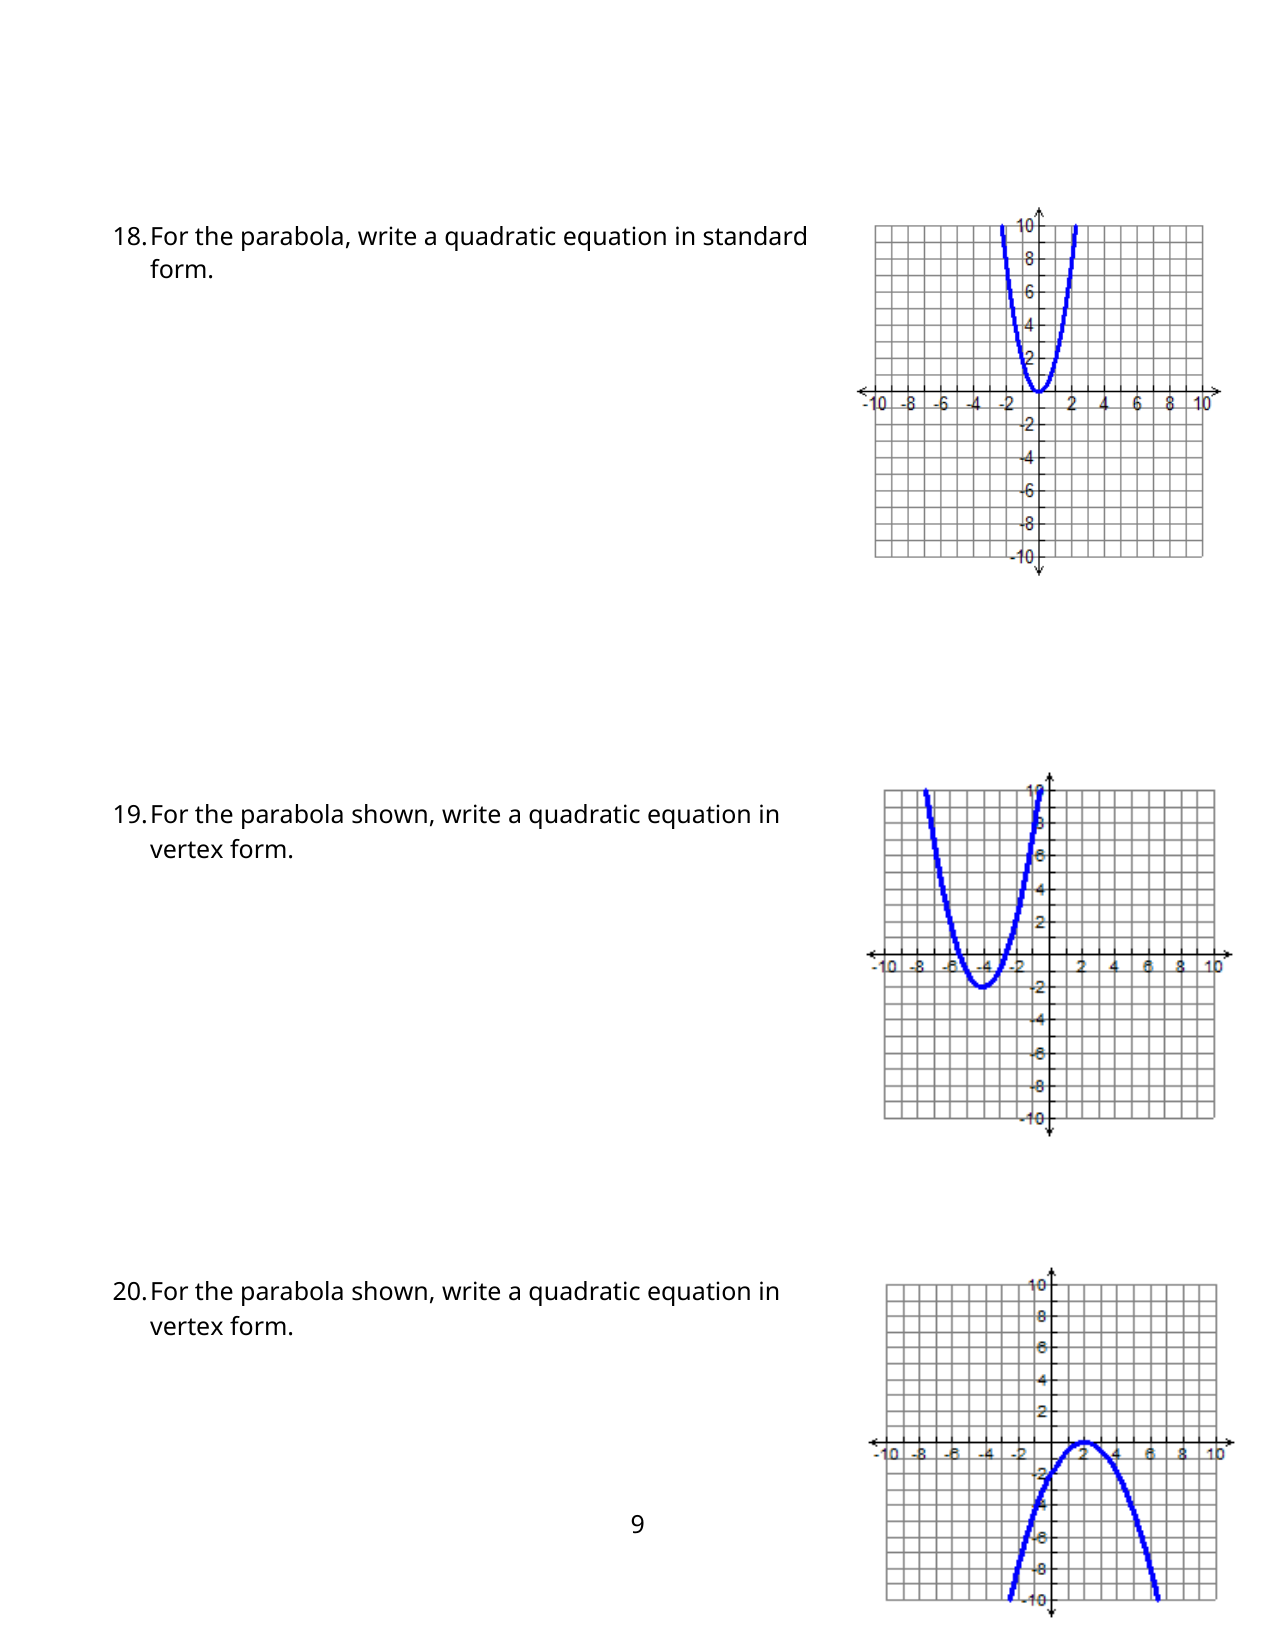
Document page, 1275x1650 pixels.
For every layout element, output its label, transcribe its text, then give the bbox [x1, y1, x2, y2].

picture [834, 184, 1240, 594]
picture [845, 1245, 1253, 1636]
list For the parabola, write a quadratic equation in standard form. [112, 218, 834, 286]
list For the parabola shown, write a quadratic equation in vertex form. [112, 797, 843, 865]
list For the parabola shown, write a quadratic equation in vertex form. [112, 1274, 845, 1342]
picture [843, 749, 1252, 1153]
